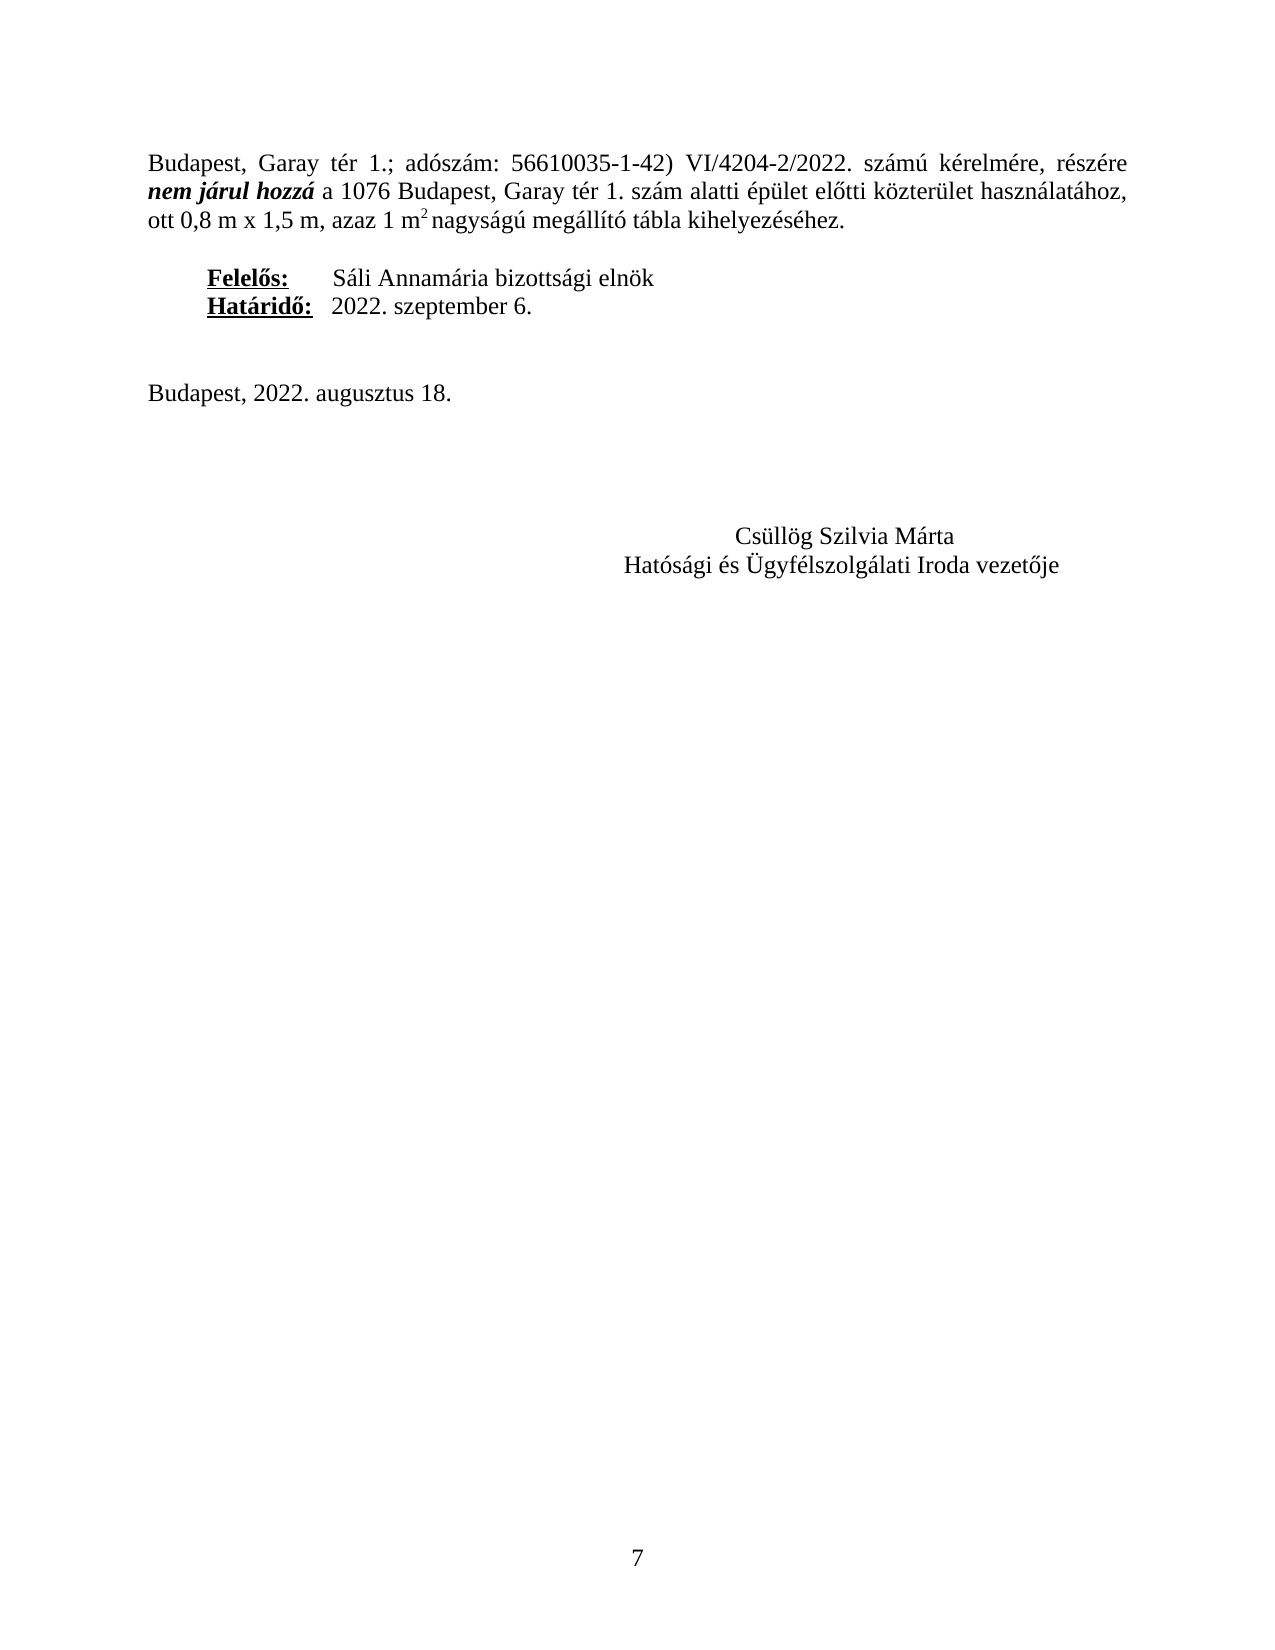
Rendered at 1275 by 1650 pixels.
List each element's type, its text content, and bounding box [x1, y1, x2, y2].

text Határidő: 2022. szeptember 6. [207, 291, 1127, 320]
text Felelős: Sáli Annamária bizottsági elnök [207, 263, 1127, 291]
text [148, 148, 1127, 234]
text Hatósági és Ügyfélszolgálati Iroda vezetője [148, 550, 1127, 579]
text Budapest, 2022. augusztus 18. [148, 378, 1127, 406]
text Csüllög Szilvia Márta [148, 521, 1127, 550]
